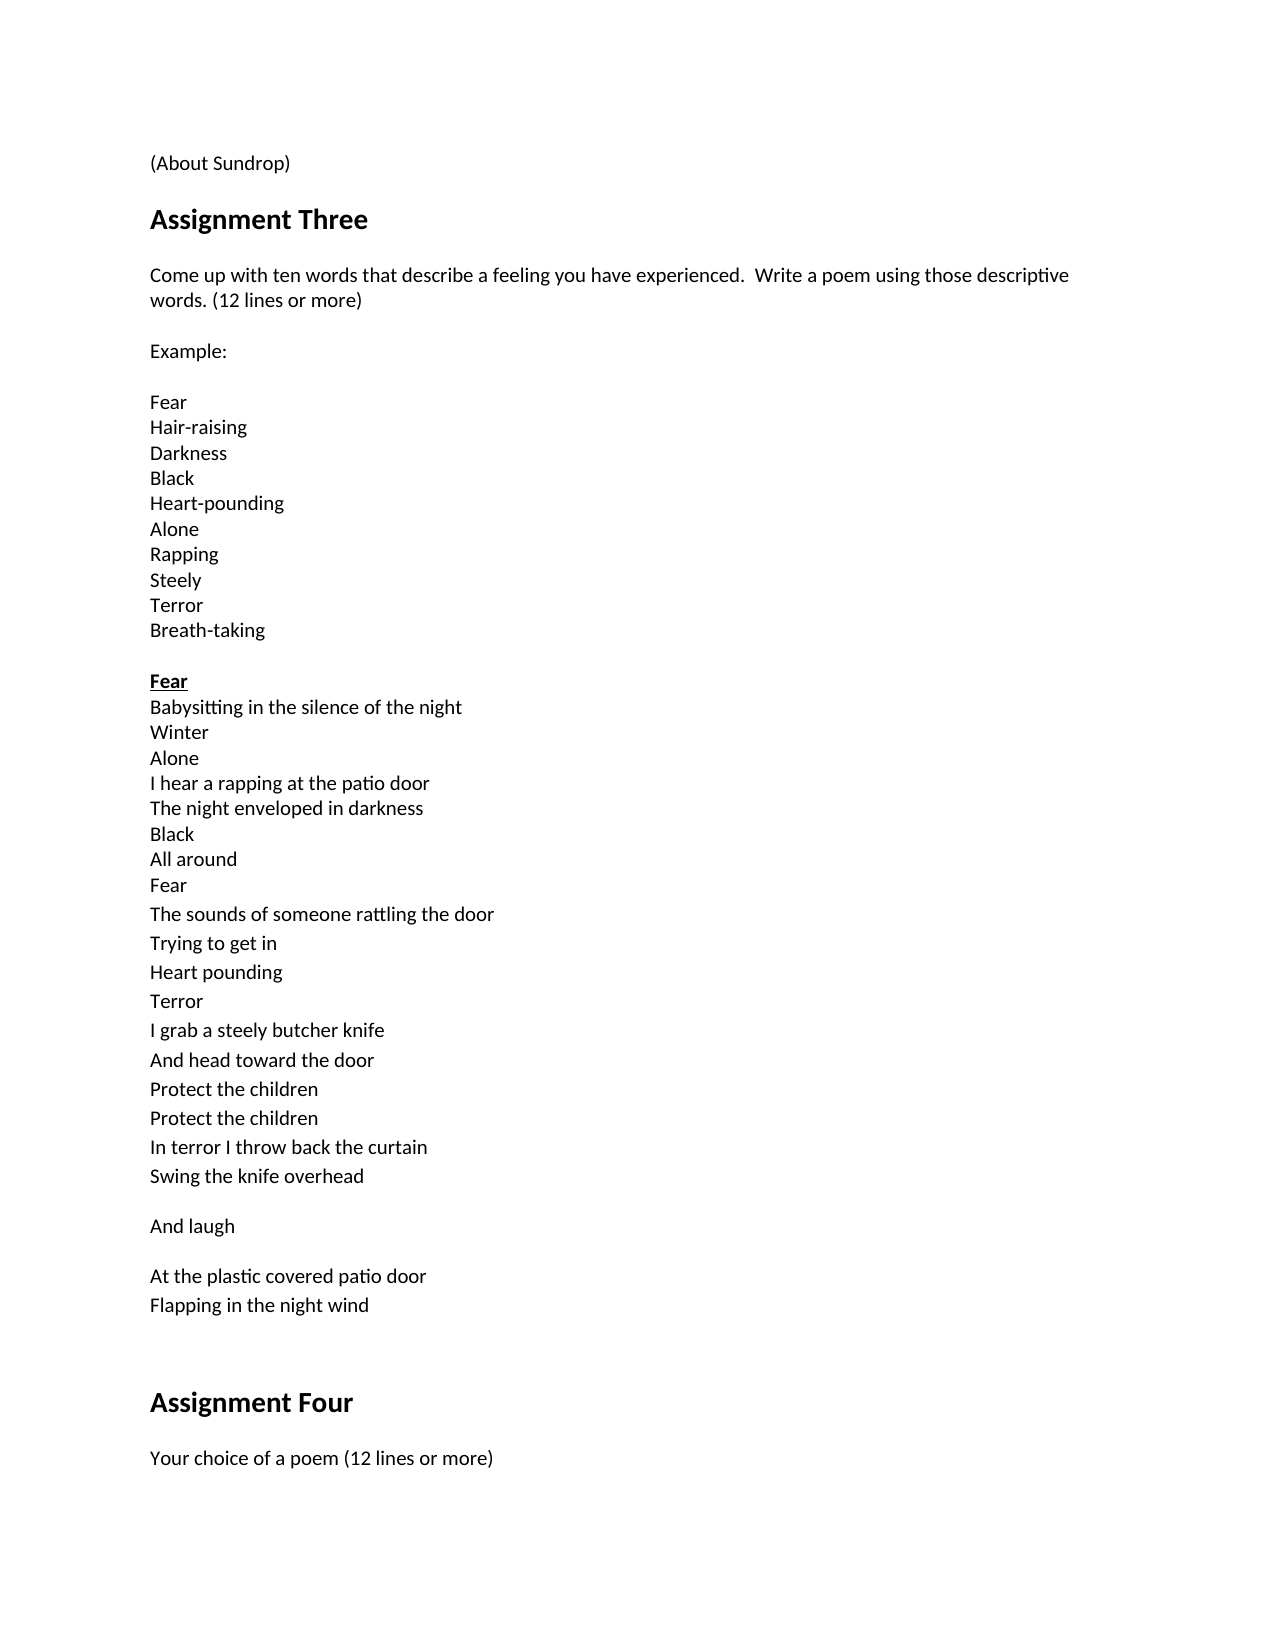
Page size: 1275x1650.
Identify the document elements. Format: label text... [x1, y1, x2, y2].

text Terror [150, 592, 1125, 618]
text Black [150, 821, 1125, 846]
text Hair-raising [150, 414, 1125, 440]
text Assignment Four [150, 1343, 1125, 1419]
text And laugh [150, 1213, 1125, 1239]
text Your choice of a poem (12 lines or more) [150, 1445, 1125, 1471]
text Fear [150, 668, 1125, 694]
text At the plastic covered patio door Flapping in the night wind [150, 1263, 1125, 1318]
text Steely [150, 567, 1125, 592]
text Darkness [150, 440, 1125, 465]
text Rapping [150, 541, 1125, 567]
text Babysitting in the silence of the night Winter [150, 694, 1125, 745]
text Example: [150, 338, 1125, 363]
text Heart-pounding [150, 491, 1125, 516]
text Black [150, 465, 1125, 491]
text Alone [150, 516, 1125, 541]
text Assignment Three [150, 201, 1125, 236]
text The night enveloped in darkness [150, 796, 1125, 821]
text Alone [150, 745, 1125, 770]
text I hear a rapping at the patio door [150, 770, 1125, 796]
text (About Sundrop) [150, 150, 1125, 175]
text Fear The sounds of someone rattling the door Trying to get in Heart pounding Terror I grab a steely butcher knife And head toward the door Protect the children Protect the children In terror I throw back the curtain Swing the knife overhead [150, 872, 1125, 1189]
text All around [150, 846, 1125, 872]
text Come up with ten words that describe a feeling you have experienced. Write a poem using those descriptive words. (12 lines or more) [150, 262, 1125, 313]
text Breath-taking [150, 618, 1125, 643]
text Fear [150, 389, 1125, 414]
